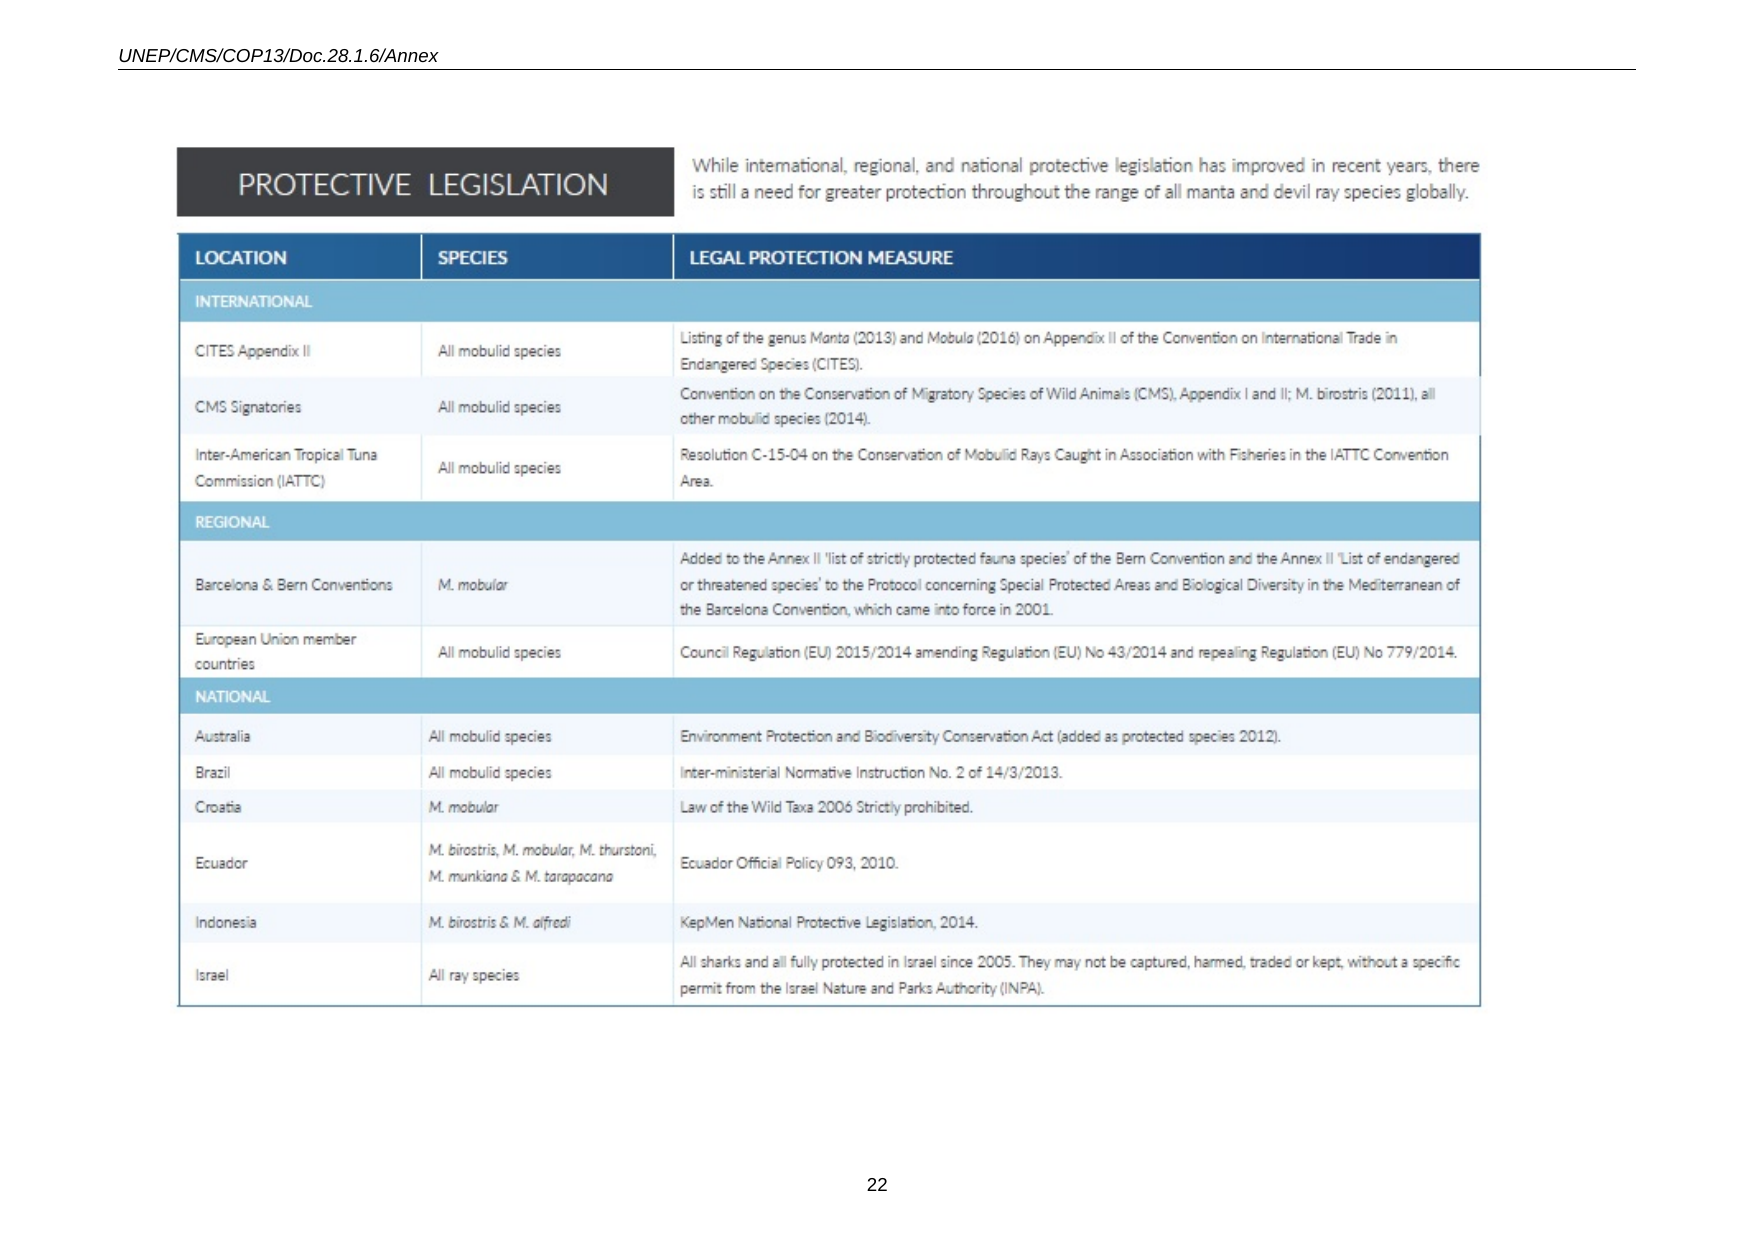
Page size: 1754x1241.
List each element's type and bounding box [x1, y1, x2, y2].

picture [118, 118, 1539, 1022]
